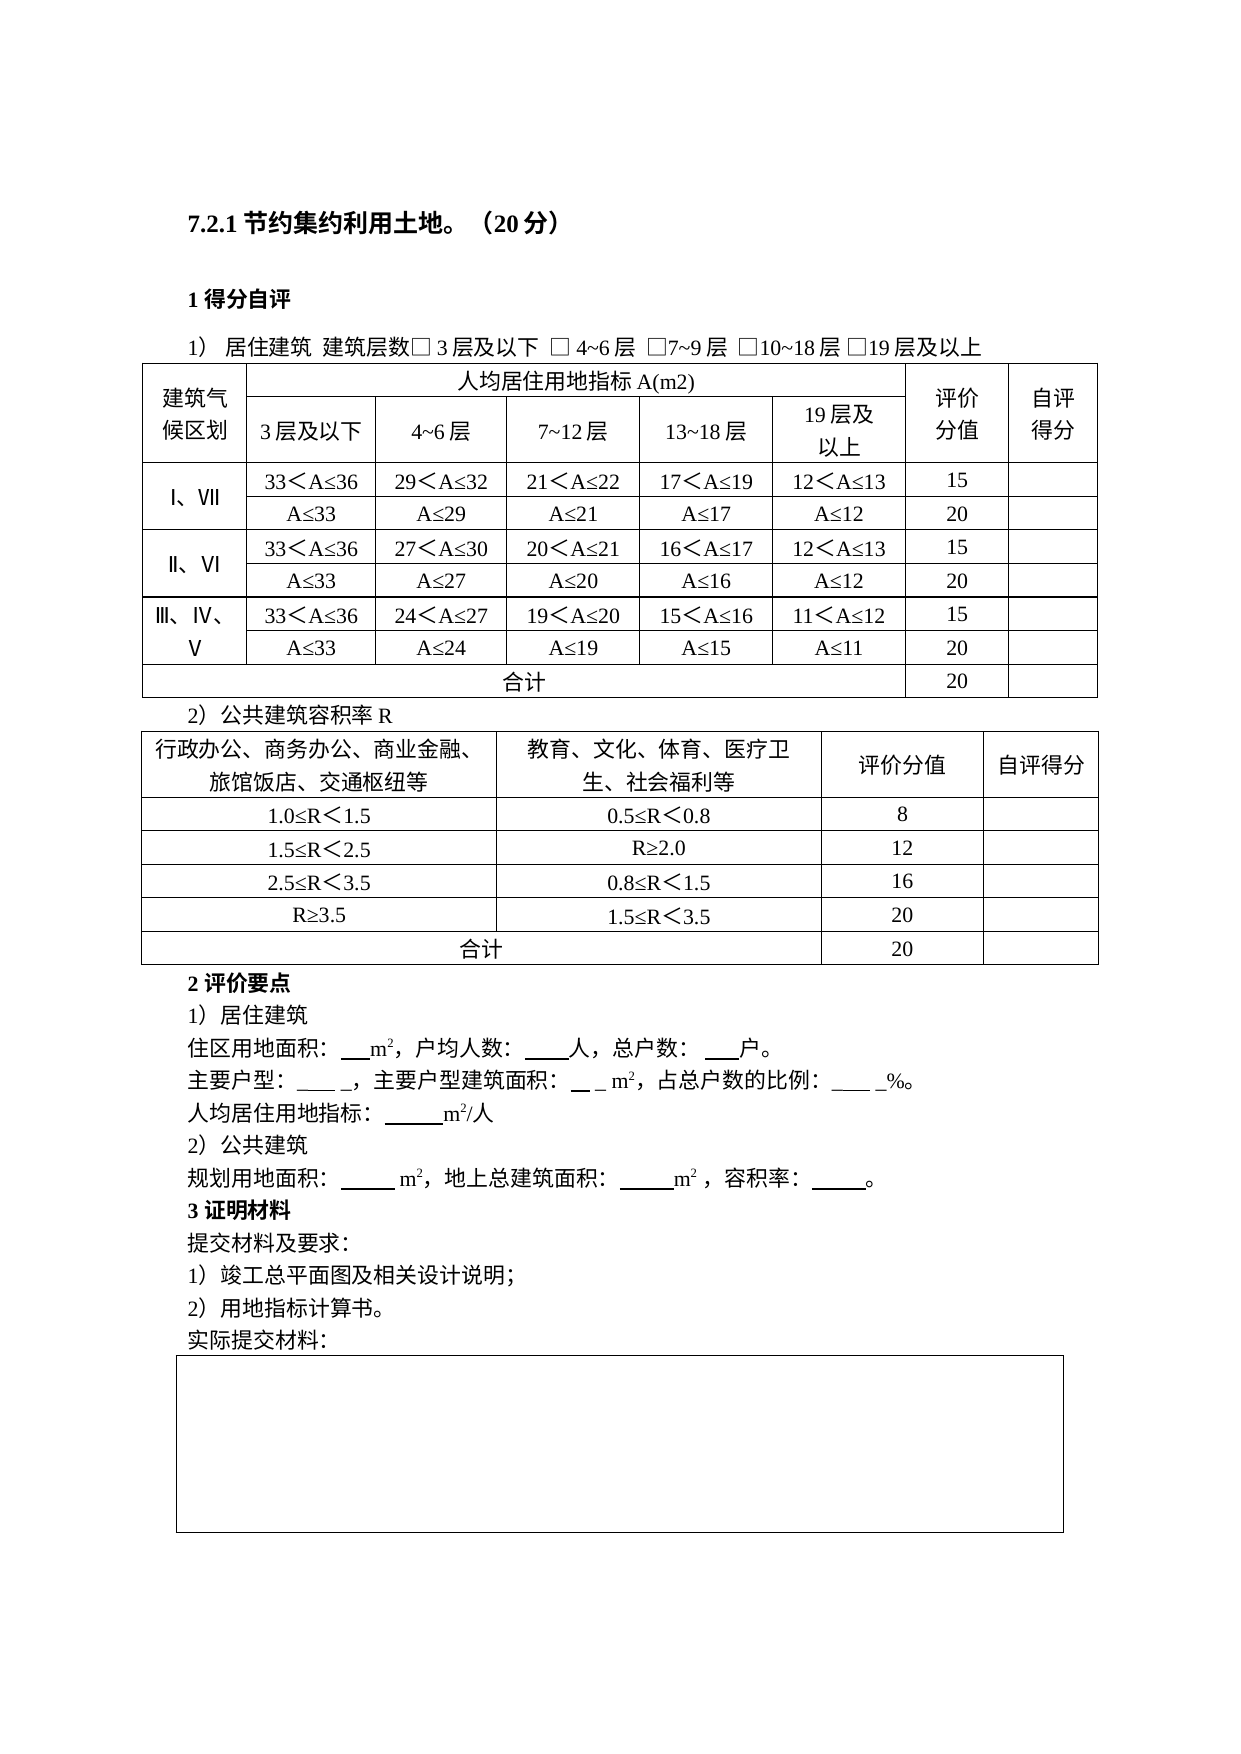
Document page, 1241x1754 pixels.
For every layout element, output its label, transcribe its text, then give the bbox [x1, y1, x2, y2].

text 2）公共建筑 [187, 1128, 1053, 1160]
text 规划用地面积： m2，地上总建筑面积： m2 ，容积率： 。 [187, 1160, 1053, 1193]
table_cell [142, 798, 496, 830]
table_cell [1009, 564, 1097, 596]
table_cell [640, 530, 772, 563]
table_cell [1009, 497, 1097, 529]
subtitle 7.2.1 节约集约利用土地。（20分） [187, 189, 1053, 254]
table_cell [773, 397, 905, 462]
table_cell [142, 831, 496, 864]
text 2）公共建筑容积率R [187, 698, 1053, 731]
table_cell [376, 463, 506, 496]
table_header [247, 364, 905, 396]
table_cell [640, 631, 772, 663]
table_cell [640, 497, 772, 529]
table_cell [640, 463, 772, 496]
text 人均居住用地指标： m2/人 [187, 1095, 1053, 1128]
text 3 证明材料 [187, 1193, 1053, 1225]
text 住区用地面积： m2，户均人数： 人，总户数： 户。 [187, 1030, 1053, 1063]
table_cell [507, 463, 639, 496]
list 居住建筑 建筑层数□ 3层及以下 □ 4~6层 □7~9层 □10~18层 □19层及以上 [187, 330, 1053, 362]
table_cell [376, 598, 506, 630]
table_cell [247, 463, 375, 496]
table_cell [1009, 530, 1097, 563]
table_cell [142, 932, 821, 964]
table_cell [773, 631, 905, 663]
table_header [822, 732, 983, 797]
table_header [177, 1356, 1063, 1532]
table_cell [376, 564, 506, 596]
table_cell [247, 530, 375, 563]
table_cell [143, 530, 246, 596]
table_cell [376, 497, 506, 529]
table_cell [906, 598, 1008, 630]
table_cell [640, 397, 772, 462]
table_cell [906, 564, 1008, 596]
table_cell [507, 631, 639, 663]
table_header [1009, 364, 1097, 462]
text 主要户型：_ _，主要户型建筑面积： _ m2，占总户数的比例：_ _%。 [187, 1063, 1053, 1095]
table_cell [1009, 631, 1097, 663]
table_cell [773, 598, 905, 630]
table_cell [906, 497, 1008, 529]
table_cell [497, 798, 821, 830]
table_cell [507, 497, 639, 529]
text 2）用地指标计算书。 [187, 1290, 1053, 1323]
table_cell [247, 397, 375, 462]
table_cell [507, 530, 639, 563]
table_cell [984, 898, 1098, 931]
text 1）竣工总平面图及相关设计说明； [187, 1258, 1053, 1290]
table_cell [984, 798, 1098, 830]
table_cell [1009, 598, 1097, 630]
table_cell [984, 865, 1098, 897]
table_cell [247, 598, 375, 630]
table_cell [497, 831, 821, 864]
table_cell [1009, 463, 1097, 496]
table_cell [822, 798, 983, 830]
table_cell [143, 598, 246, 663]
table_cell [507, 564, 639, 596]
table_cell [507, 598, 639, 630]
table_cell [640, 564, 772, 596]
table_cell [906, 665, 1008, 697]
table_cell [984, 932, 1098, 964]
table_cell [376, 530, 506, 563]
text 1）居住建筑 [187, 998, 1053, 1030]
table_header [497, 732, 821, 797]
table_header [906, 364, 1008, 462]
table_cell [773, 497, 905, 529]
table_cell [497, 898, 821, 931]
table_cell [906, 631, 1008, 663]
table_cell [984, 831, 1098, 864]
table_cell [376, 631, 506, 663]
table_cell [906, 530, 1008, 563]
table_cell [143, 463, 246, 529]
text 提交材料及要求： [187, 1225, 1053, 1258]
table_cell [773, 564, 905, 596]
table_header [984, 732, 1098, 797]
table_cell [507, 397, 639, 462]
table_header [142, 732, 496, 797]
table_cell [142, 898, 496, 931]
text 2 评价要点 [187, 965, 1053, 998]
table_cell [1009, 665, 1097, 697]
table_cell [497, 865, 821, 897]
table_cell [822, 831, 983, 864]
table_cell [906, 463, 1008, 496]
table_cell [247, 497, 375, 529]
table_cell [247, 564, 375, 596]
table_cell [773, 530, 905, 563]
text 实际提交材料： [187, 1323, 1053, 1355]
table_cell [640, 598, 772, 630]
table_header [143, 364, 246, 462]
text 1 得分自评 [187, 281, 1053, 314]
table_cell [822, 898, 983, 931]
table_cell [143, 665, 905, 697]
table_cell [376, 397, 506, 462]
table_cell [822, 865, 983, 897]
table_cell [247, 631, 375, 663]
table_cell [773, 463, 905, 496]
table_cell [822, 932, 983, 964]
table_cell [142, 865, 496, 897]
